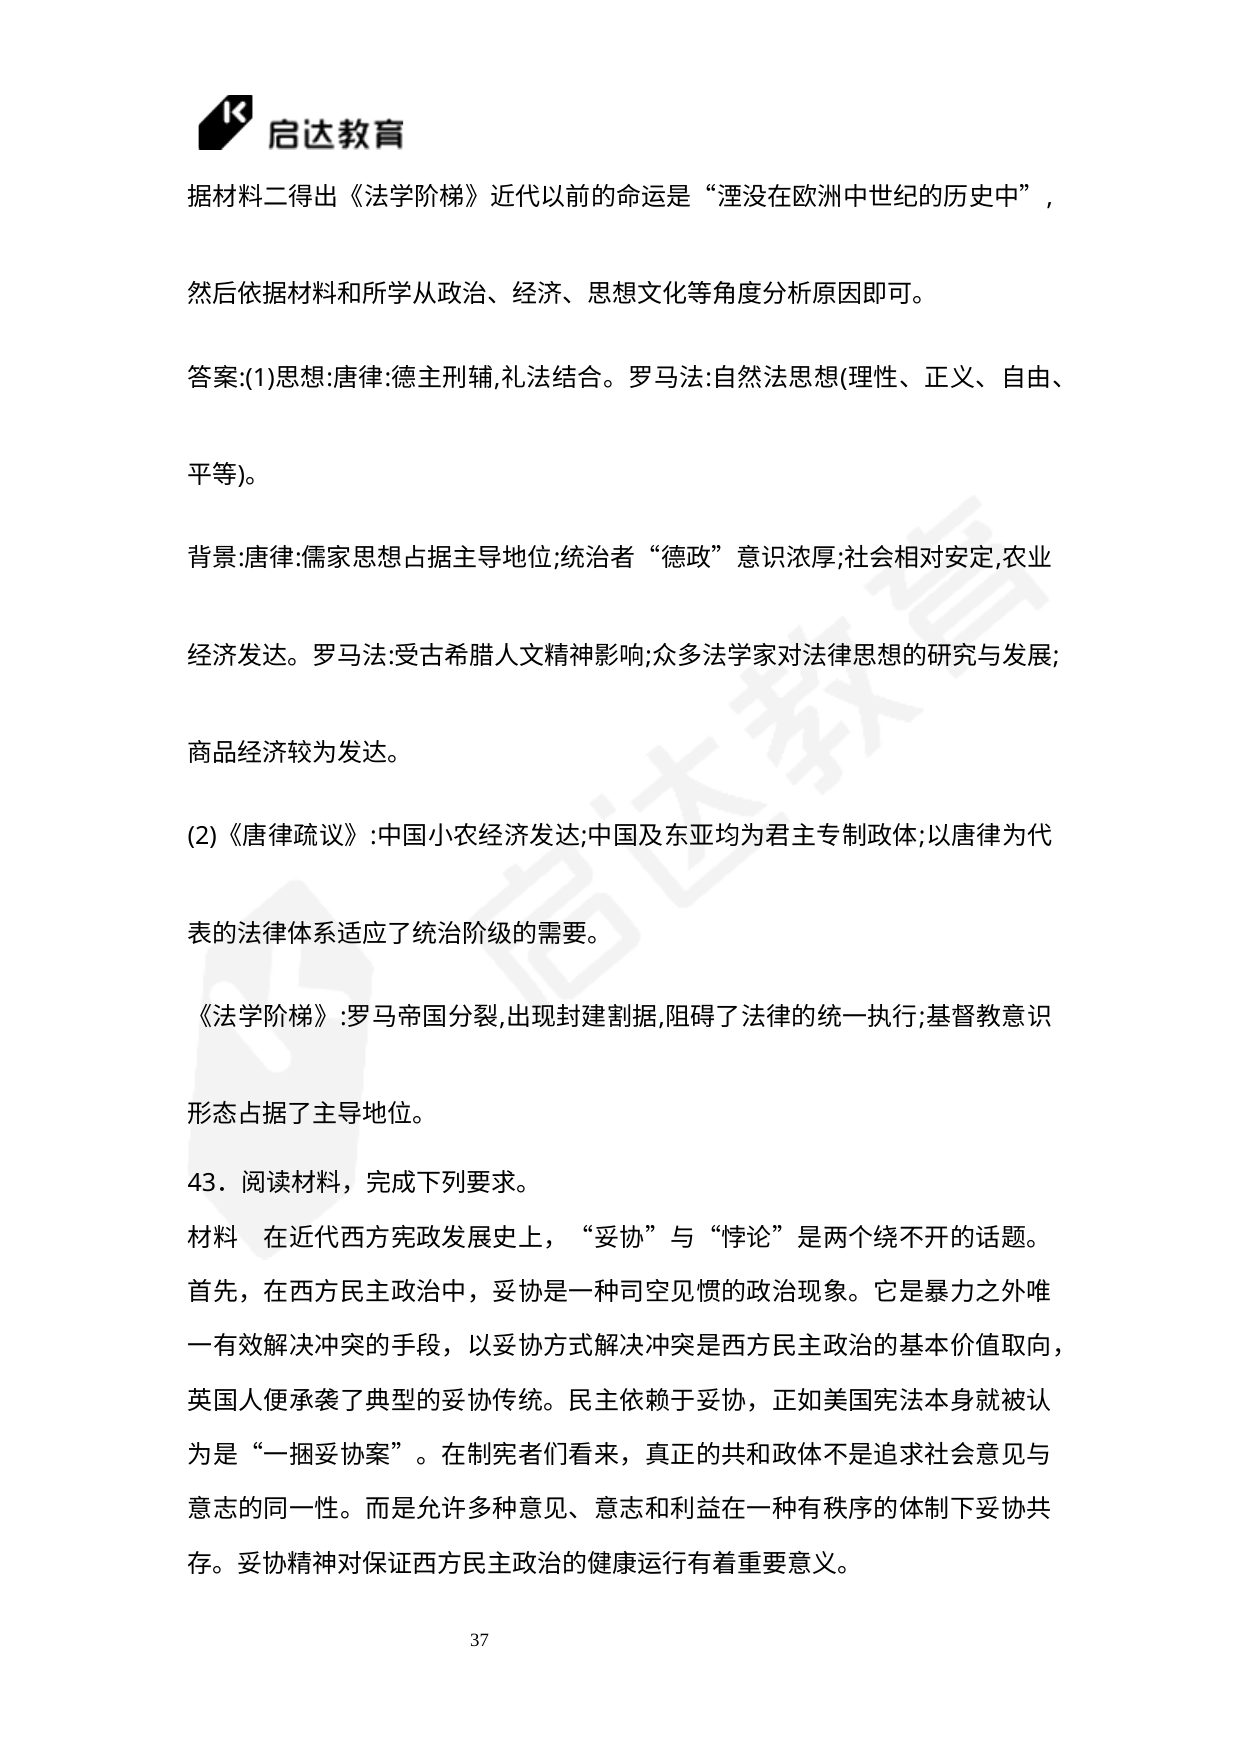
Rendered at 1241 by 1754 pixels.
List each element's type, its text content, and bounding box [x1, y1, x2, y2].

text 43．阅读材料，完成下列要求。 [187, 1163, 1053, 1199]
text 《法学阶梯》:罗马帝国分裂,出现封建割据,阻碍了法律的统一执行;基督教意识形态占据了主导地位。 [187, 982, 1053, 1144]
text (2)《唐律疏议》:中国小农经济发达;中国及东亚均为君主专制政体;以唐律为代表的法律体系适应了统治阶级的需要。 [187, 801, 1053, 964]
text 答案:(1)思想:唐律:德主刑辅,礼法结合。罗马法:自然法思想(理性、正义、自由、平等)。 [187, 343, 1053, 505]
text 材料 在近代西方宪政发展史上，“妥协”与“悖论”是两个绕不开的话题。首先，在西方民主政治中，妥协是一种司空见惯的政治现象。它是暴力之外唯一有效解决冲突的手段，以妥协方式解决冲突是西方民主政治的基本价值取向，英国人便承袭了典型的妥协传统。民主依赖于妥协，正如美国宪法本身就被认为是“一捆妥协案”。在制宪者们看来，真正的共和政体不是追求社会意见与意志的同一性。而是允许多种意见、意志和利益在一种有秩序的体制下妥协共存。妥协精神对保证西方民主政治的健康运行有着重要意义。 [187, 1217, 1053, 1579]
picture [198, 95, 404, 150]
text 背景:唐律:儒家思想占据主导地位;统治者“德政”意识浓厚;社会相对安定,农业经济发达。罗马法:受古希腊人文精神影响;众多法学家对法律思想的研究与发展;商品经济较为发达。 [187, 523, 1053, 783]
